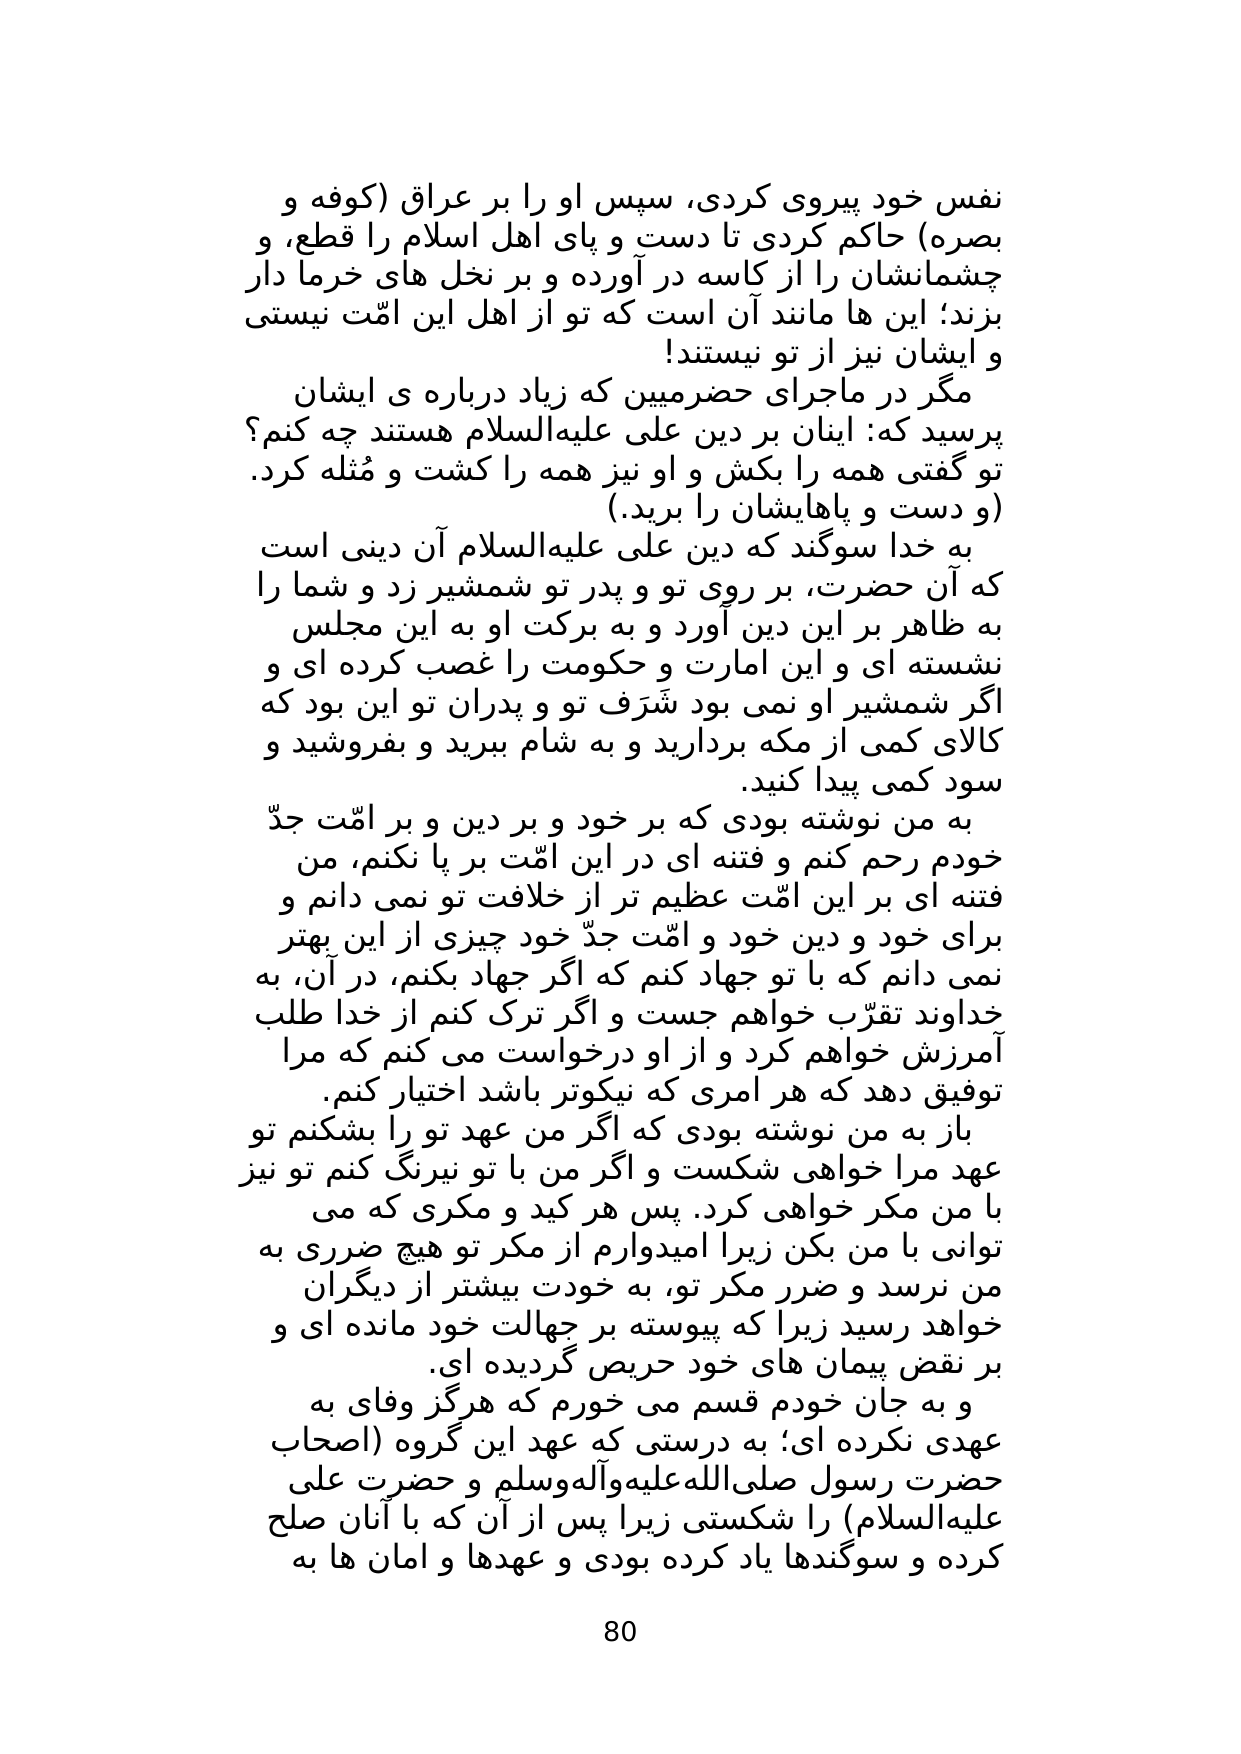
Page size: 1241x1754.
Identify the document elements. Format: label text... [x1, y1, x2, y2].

text به من نوشته بودی که بر خود و بر دین و بر امّت جدّ خودم رحم کنم و فتنه ای در این امّت بر پا نکنم، من فتنه ای بر این امّت عظیم تر از خلافت تو نمی دانم و برای خود و دین خود و امّت جدّ خود چیزی از این بهتر نمی دانم که با تو جهاد کنم که اگر جهاد بکنم، در آن، به خداوند تقرّب خواهم جست و اگر ترک کنم از خدا طلب آمرزش خواهم کرد و از او درخواست می کنم که مرا توفیق دهد که هر امری که نیکوتر باشد اختیار کنم. [236, 799, 1004, 1110]
text باز به من نوشته بودی که اگر من عهد تو را بشکنم تو عهد مرا خواهی شکست و اگر من با تو نیرنگ کنم تو نیز با من مکر خواهی کرد. پس هر کید و مکری که می توانی با من بکن زیرا امیدوارم از مکر تو هیچ ضرری به من نرسد و ضرر مکر تو، به خودت بیشتر از دیگران خواهد رسید زیرا که پیوسته بر جهالت خود مانده ای و بر نقض پیمان های خود حریص گردیده ای. [236, 1110, 1004, 1382]
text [236, 1382, 1004, 1576]
text به خدا سوگند که دین علی علیه‌السلام آن دینی است که آن حضرت، بر روی تو و پدر تو شمشیر زد و شما را به ظاهر بر این دین آورد و به برکت او به این مجلس نشسته ای و این امارت و حکومت را غصب کرده ای و اگر شمشیر او نمی بود شَرَف تو و پدران تو این بود که کالای کمی از مکه بردارید و به شام ببرید و بفروشید و سود کمی پیدا کنید. [236, 527, 1004, 799]
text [236, 177, 1004, 371]
text مگر در ماجرای حضرمیین که زیاد درباره ی ایشان پرسید که: اینان بر دین علی علیه‌السلام هستند چه کنم؟ تو گفتی همه را بکش و او نیز همه را کشت و مُثله کرد. (و دست و پاهایشان را برید.) [236, 371, 1004, 527]
